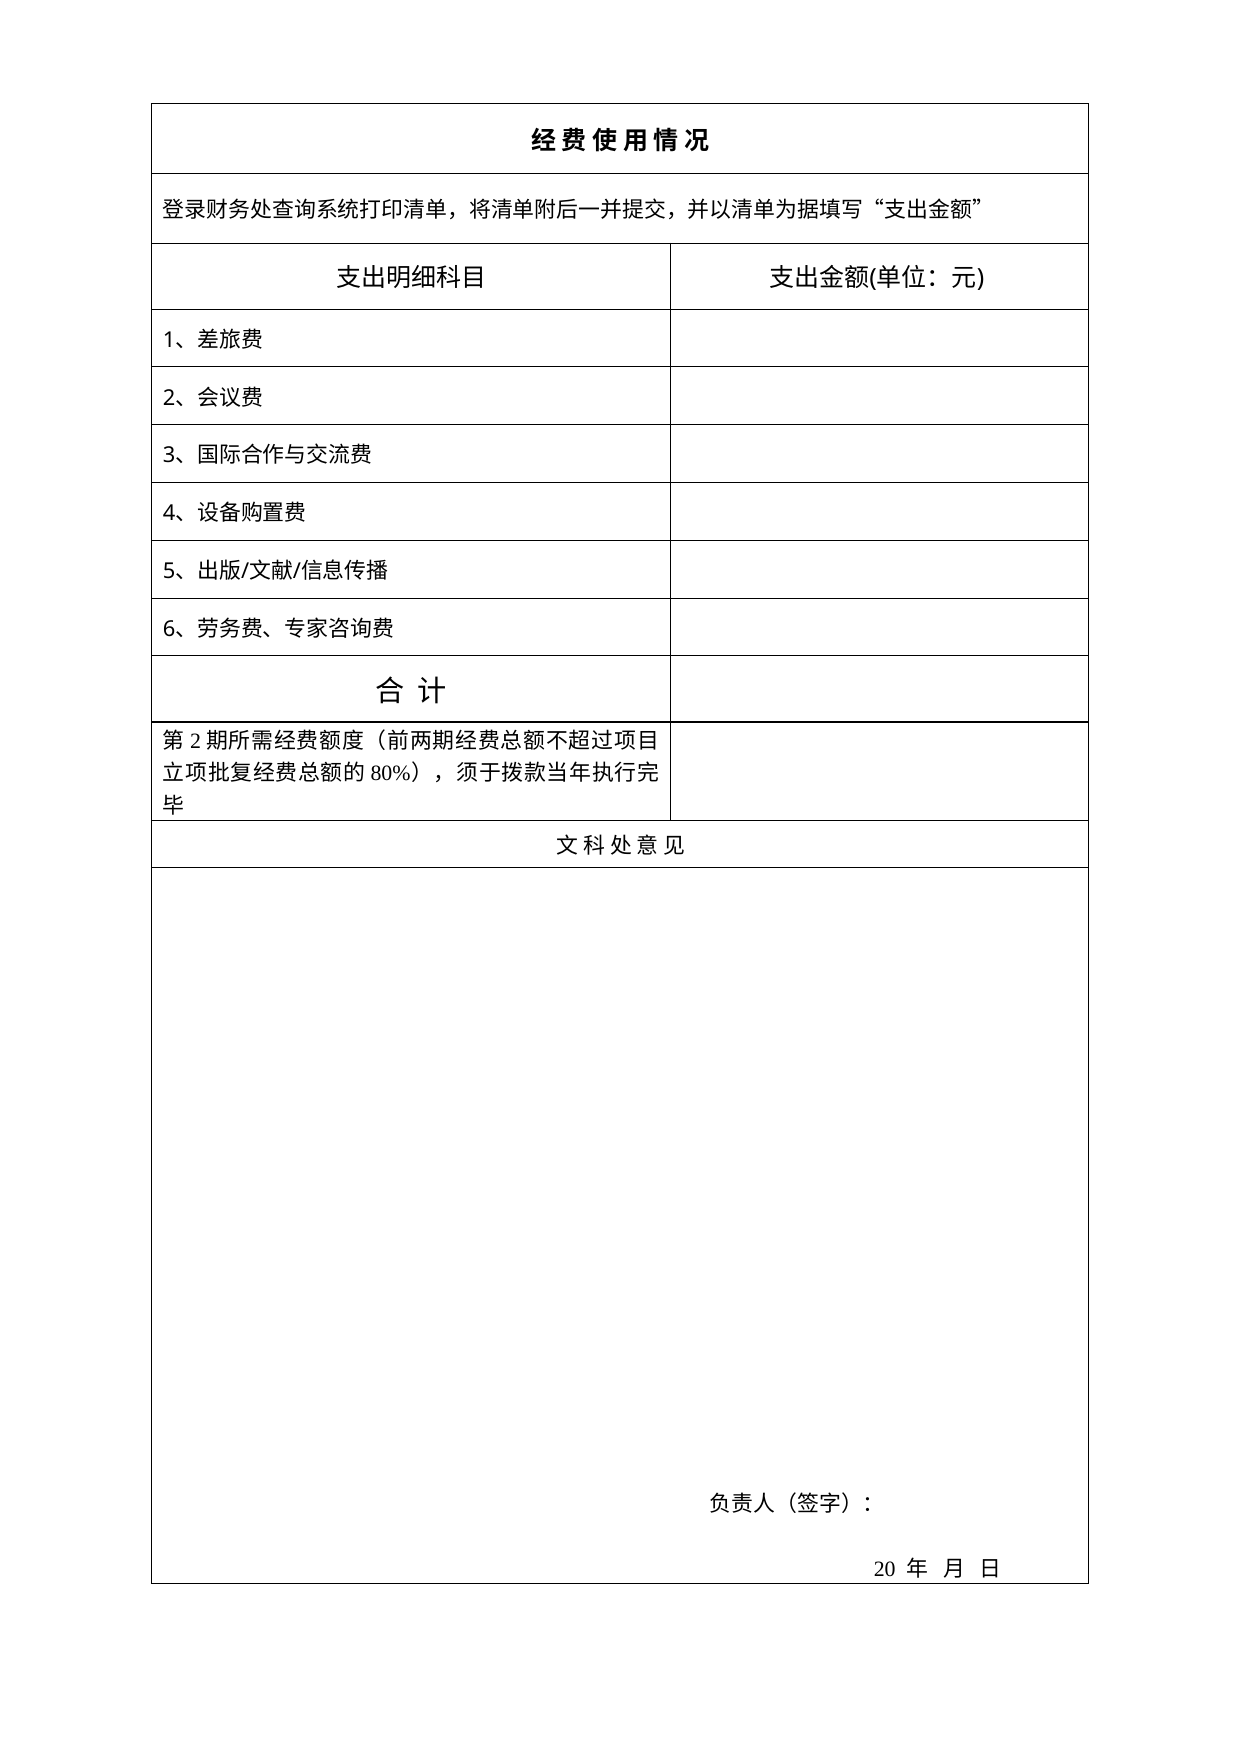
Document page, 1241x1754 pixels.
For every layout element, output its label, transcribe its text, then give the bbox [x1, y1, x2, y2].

table_cell [671, 367, 1088, 424]
table_cell 6、劳务费、专家咨询费 [152, 599, 670, 655]
table_cell 2、会议费 [152, 367, 670, 424]
table_cell 4、设备购置费 [152, 483, 670, 540]
table_cell 登录财务处查询系统打印清单，将清单附后一并提交，并以清单为据填写“支出金额” [152, 174, 1088, 242]
table_cell [671, 425, 1088, 482]
table_cell 1、差旅费 [152, 310, 670, 366]
table_cell 支出金额(单位：元) [671, 244, 1088, 308]
table_cell 文 科 处 意 见 [152, 821, 1088, 867]
table_cell 5、出版/文献/信息传播 [152, 541, 670, 597]
table_cell [671, 723, 1088, 820]
table_cell [671, 483, 1088, 540]
table_cell 合 计 [152, 656, 670, 721]
table_cell 第2期所需经费额度（前两期经费总额不超过项目立项批复经费总额的80%），须于拨款当年执行完毕 [152, 723, 670, 820]
table_cell [671, 656, 1088, 721]
table_cell 负责人（签字）： 20 年 月 日 [152, 868, 1088, 1583]
table_cell [671, 310, 1088, 366]
table_cell 3、国际合作与交流费 [152, 425, 670, 482]
table_cell 支出明细科目 [152, 244, 670, 308]
table_cell 经 费 使 用 情 况 [152, 104, 1088, 173]
table_cell [671, 599, 1088, 655]
table_cell [671, 541, 1088, 597]
